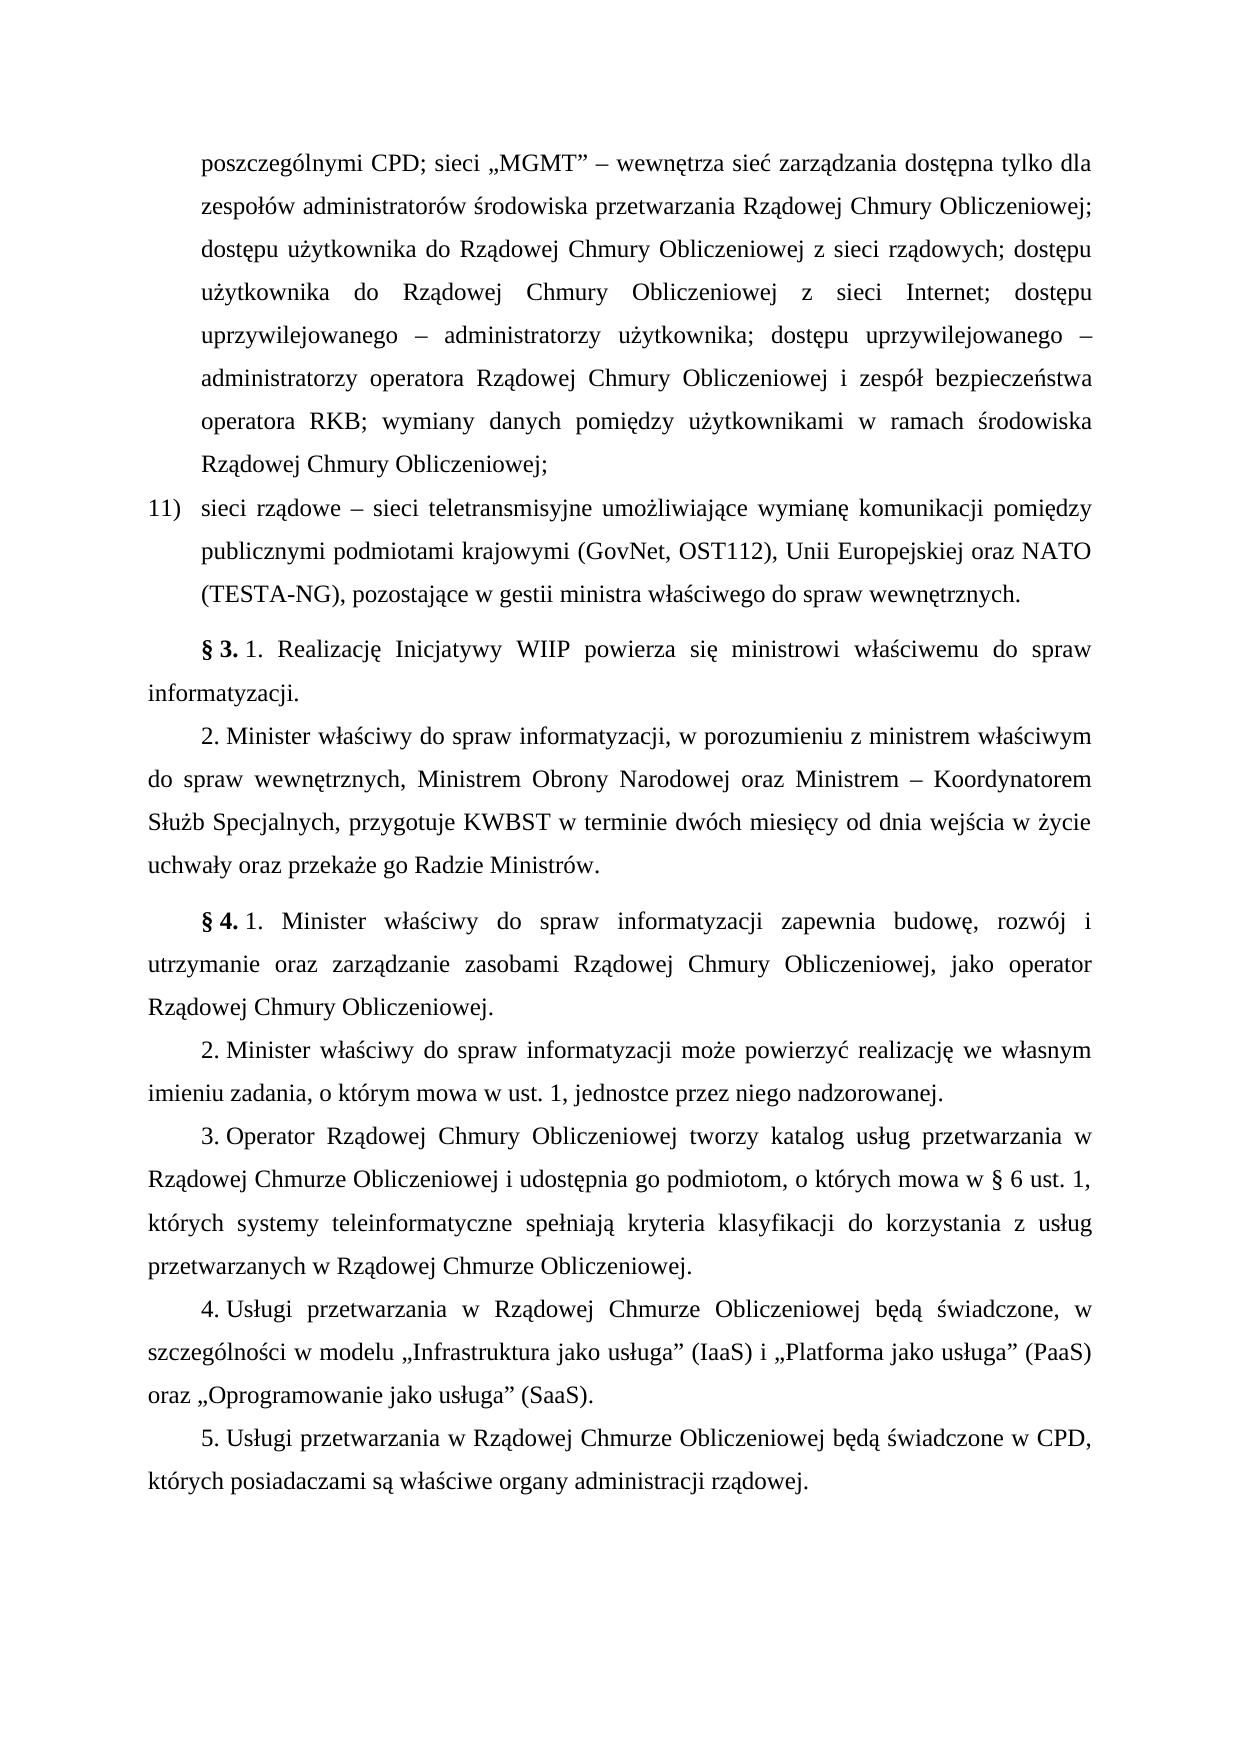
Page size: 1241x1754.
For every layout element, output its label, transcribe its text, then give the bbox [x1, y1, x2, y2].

text 2. Minister właściwy do spraw informatyzacji, w porozumieniu z ministrem właściwym do spraw wewnętrznych, Ministrem Obrony Narodowej oraz Ministrem – Koordynatorem Służb Specjalnych, przygotuje KWBST w terminie dwóch miesięcy od dnia wejścia w życie uchwały oraz przekaże go Radzie Ministrów. [148, 721, 1093, 879]
text 5. Usługi przetwarzania w Rządowej Chmurze Obliczeniowej będą świadczone w CPD, których posiadaczami są właściwe organy administracji rządowej. [148, 1423, 1093, 1495]
text 11) sieci rządowe – sieci teletransmisyjne umożliwiające wymianę komunikacji pomiędzy publicznymi podmiotami krajowymi (GovNet, OST112), Unii Europejskiej oraz NATO (TESTA-NG), pozostające w gestii ministra właściwego do spraw wewnętrznych. [148, 493, 1093, 608]
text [148, 148, 1093, 478]
text § 4. 1. Minister właściwy do spraw informatyzacji zapewnia budowę, rozwój i utrzymanie oraz zarządzanie zasobami Rządowej Chmury Obliczeniowej, jako operator Rządowej Chmury Obliczeniowej. [148, 906, 1093, 1021]
text § 3. 1. Realizację Inicjatywy WIIP powierza się ministrowi właściwemu do spraw informatyzacji. [148, 634, 1093, 706]
text 3. Operator Rządowej Chmury Obliczeniowej tworzy katalog usług przetwarzania w Rządowej Chmurze Obliczeniowej i udostępnia go podmiotom, o których mowa w § 6 ust. 1, których systemy teleinformatyczne spełniają kryteria klasyfikacji do korzystania z usług przetwarzanych w Rządowej Chmurze Obliczeniowej. [148, 1121, 1093, 1279]
text 2. Minister właściwy do spraw informatyzacji może powierzyć realizację we własnym imieniu zadania, o którym mowa w ust. 1, jednostce przez niego nadzorowanej. [148, 1035, 1093, 1107]
text 4. Usługi przetwarzania w Rządowej Chmurze Obliczeniowej będą świadczone, w szczególności w modelu „Infrastruktura jako usługa” (IaaS) i „Platforma jako usługa” (PaaS) oraz „Oprogramowanie jako usługa” (SaaS). [148, 1294, 1093, 1409]
